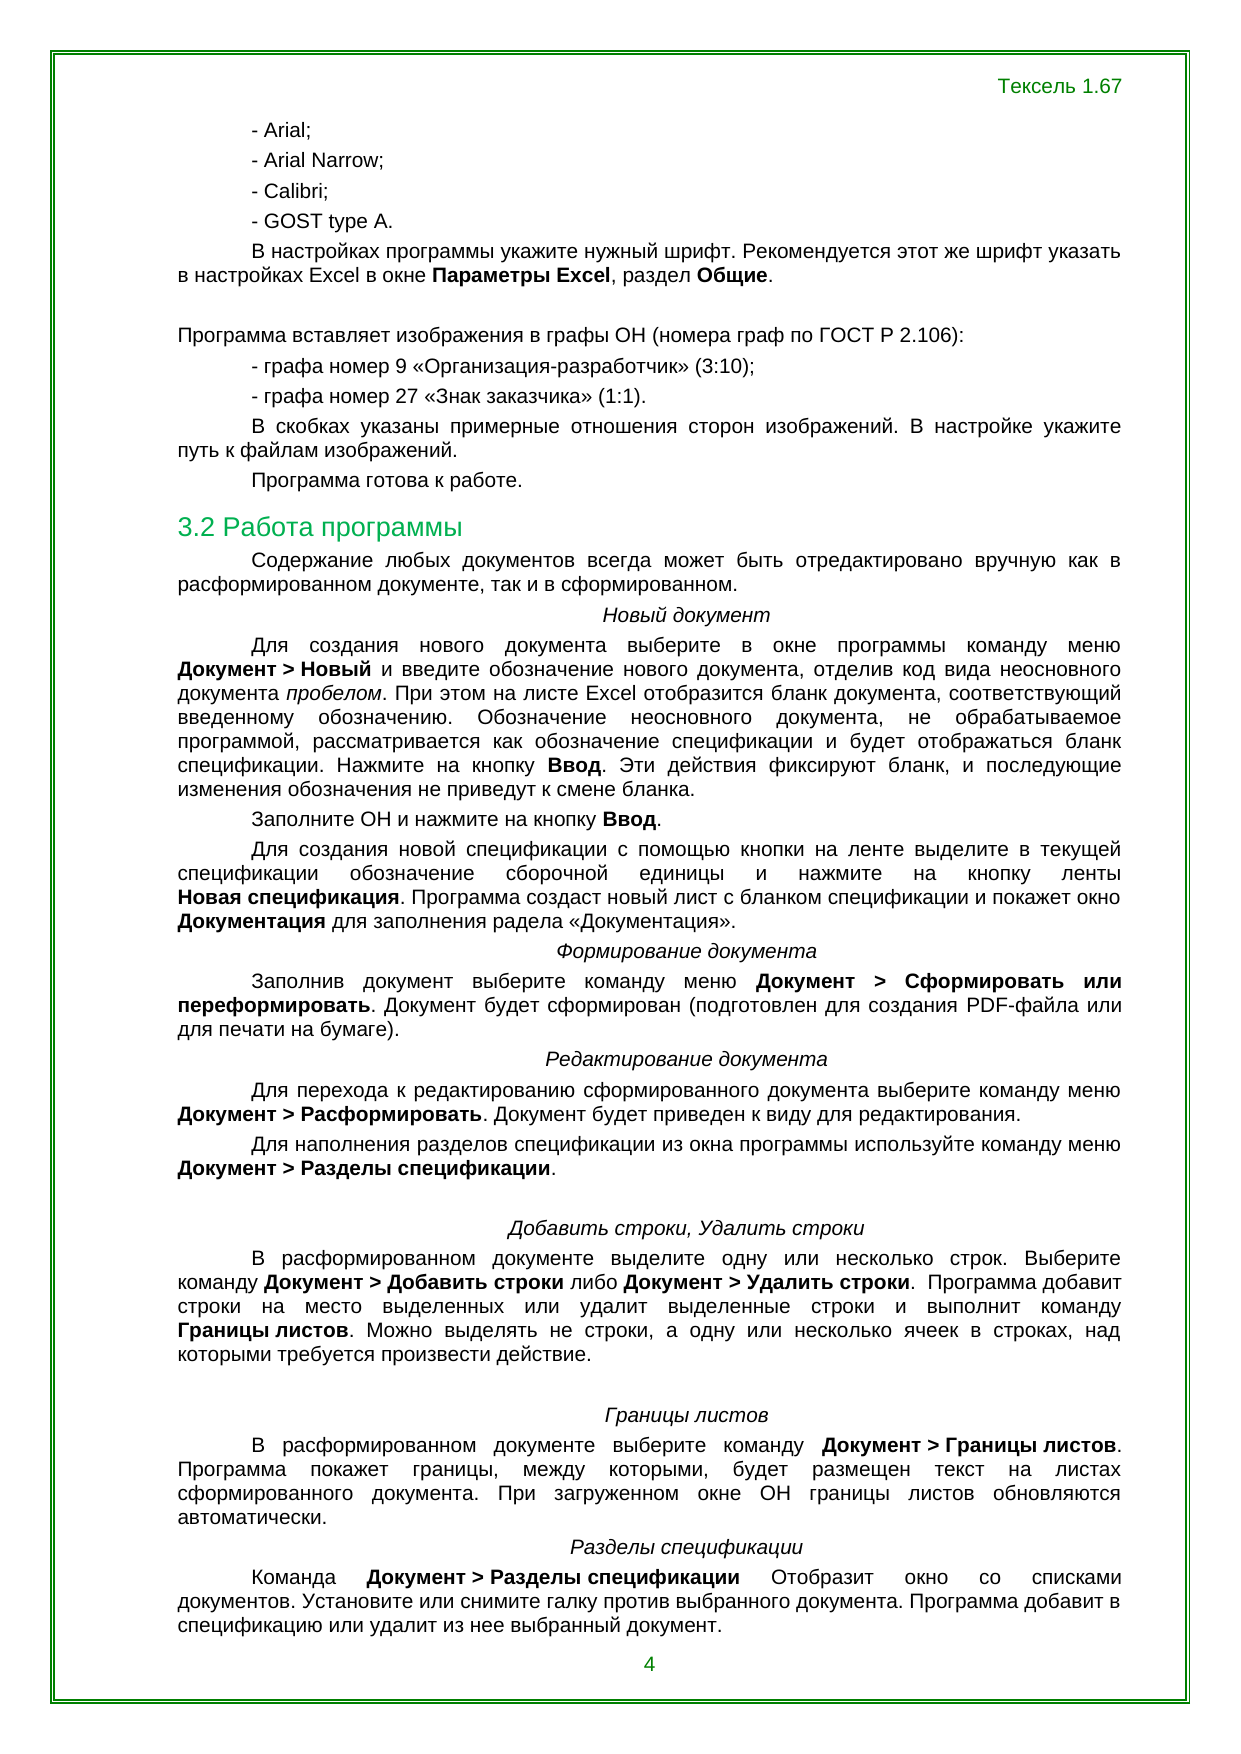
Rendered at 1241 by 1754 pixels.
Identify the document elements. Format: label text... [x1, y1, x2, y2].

text Программа готова к работе. [177, 468, 1122, 492]
text - графа номер 9 «Организация-разработчик» (3:10); [177, 353, 1122, 377]
text Команда Документ > Разделы спецификации Отобразит окно со списками документов. Установите или снимите галку против выбранного документа. Программа добавит в спецификацию или удалит из нее выбранный документ. [177, 1565, 1122, 1637]
text Границы листов [177, 1402, 1122, 1426]
text В расформированном документе выберите команду Документ > Границы листов. Программа покажет границы, между которыми, будет размещен текст на листах сформированного документа. При загруженном окне ОН границы листов обновляются автоматически. [177, 1433, 1122, 1528]
text Заполнив документ выберите команду меню Документ > Сформировать или переформировать. Документ будет сформирован (подготовлен для создания PDF-файла или для печати на бумаге). [177, 969, 1122, 1041]
text Содержание любых документов всегда может быть отредактировано вручную как в расформированном документе, так и в сформированном. [177, 548, 1122, 596]
text Для создания нового документа выберите в окне программы команду меню Документ > Новый и введите обозначение нового документа, отделив код вида неосновного документа пробелом. При этом на листе Excel отобразится бланк документа, соответствующий введенному обозначению. Обозначение неосновного документа, не обрабатываемое программой, рассматривается как обозначение спецификации и будет отображаться бланк спецификации. Нажмите на кнопку Ввод. Эти действия фиксируют бланк, и последующие изменения обозначения не приведут к смене бланка. [177, 633, 1122, 800]
text Для наполнения разделов спецификации из окна программы используйте команду меню Документ > Разделы спецификации. [177, 1132, 1122, 1179]
text Формирование документа [177, 939, 1122, 963]
text В расформированном документе выделите одну или несколько строк. Выберите команду Документ > Добавить строки либо Документ > Удалить строки. Программа добавит строки на место выделенных или удалит выделенные строки и выполнит команду Границы листов. Можно выделять не строки, а одну или несколько ячеек в строках, над которыми требуется произвести действие. [177, 1246, 1122, 1366]
text Заполните ОН и нажмите на кнопку Ввод. [177, 807, 1122, 831]
text Разделы спецификации [177, 1535, 1122, 1559]
subtitle 3.2 Работа программы [177, 511, 1122, 542]
text - Arial; [177, 118, 1122, 142]
text Для создания новой спецификации с помощью кнопки на ленте выделите в текущей спецификации обозначение сборочной единицы и нажмите на кнопку ленты Новая спецификация. Программа создаст новый лист с бланком спецификации и покажет окно Документация для заполнения радела «Документация». [177, 837, 1122, 933]
text - Calibri; [177, 178, 1122, 202]
text В скобках указаны примерные отношения сторон изображений. В настройке укажите путь к файлам изображений. [177, 414, 1122, 462]
text Редактирование документа [177, 1047, 1122, 1071]
text - GOST type A. [177, 209, 1122, 233]
text Программа вставляет изображения в графы ОН (номера граф по ГОСТ Р 2.106): [177, 323, 1122, 347]
text В настройках программы укажите нужный шрифт. Рекомендуется этот же шрифт указать в настройках Excel в окне Параметры Excel, раздел Общие. [177, 239, 1122, 287]
text Для перехода к редактированию сформированного документа выберите команду меню Документ > Расформировать. Документ будет приведен к виду для редактирования. [177, 1077, 1122, 1125]
text - графа номер 27 «Знак заказчика» (1:1). [177, 384, 1122, 408]
text Добавить строки, Удалить строки [177, 1216, 1122, 1240]
text - Arial Narrow; [177, 148, 1122, 172]
text Новый документ [177, 602, 1122, 626]
